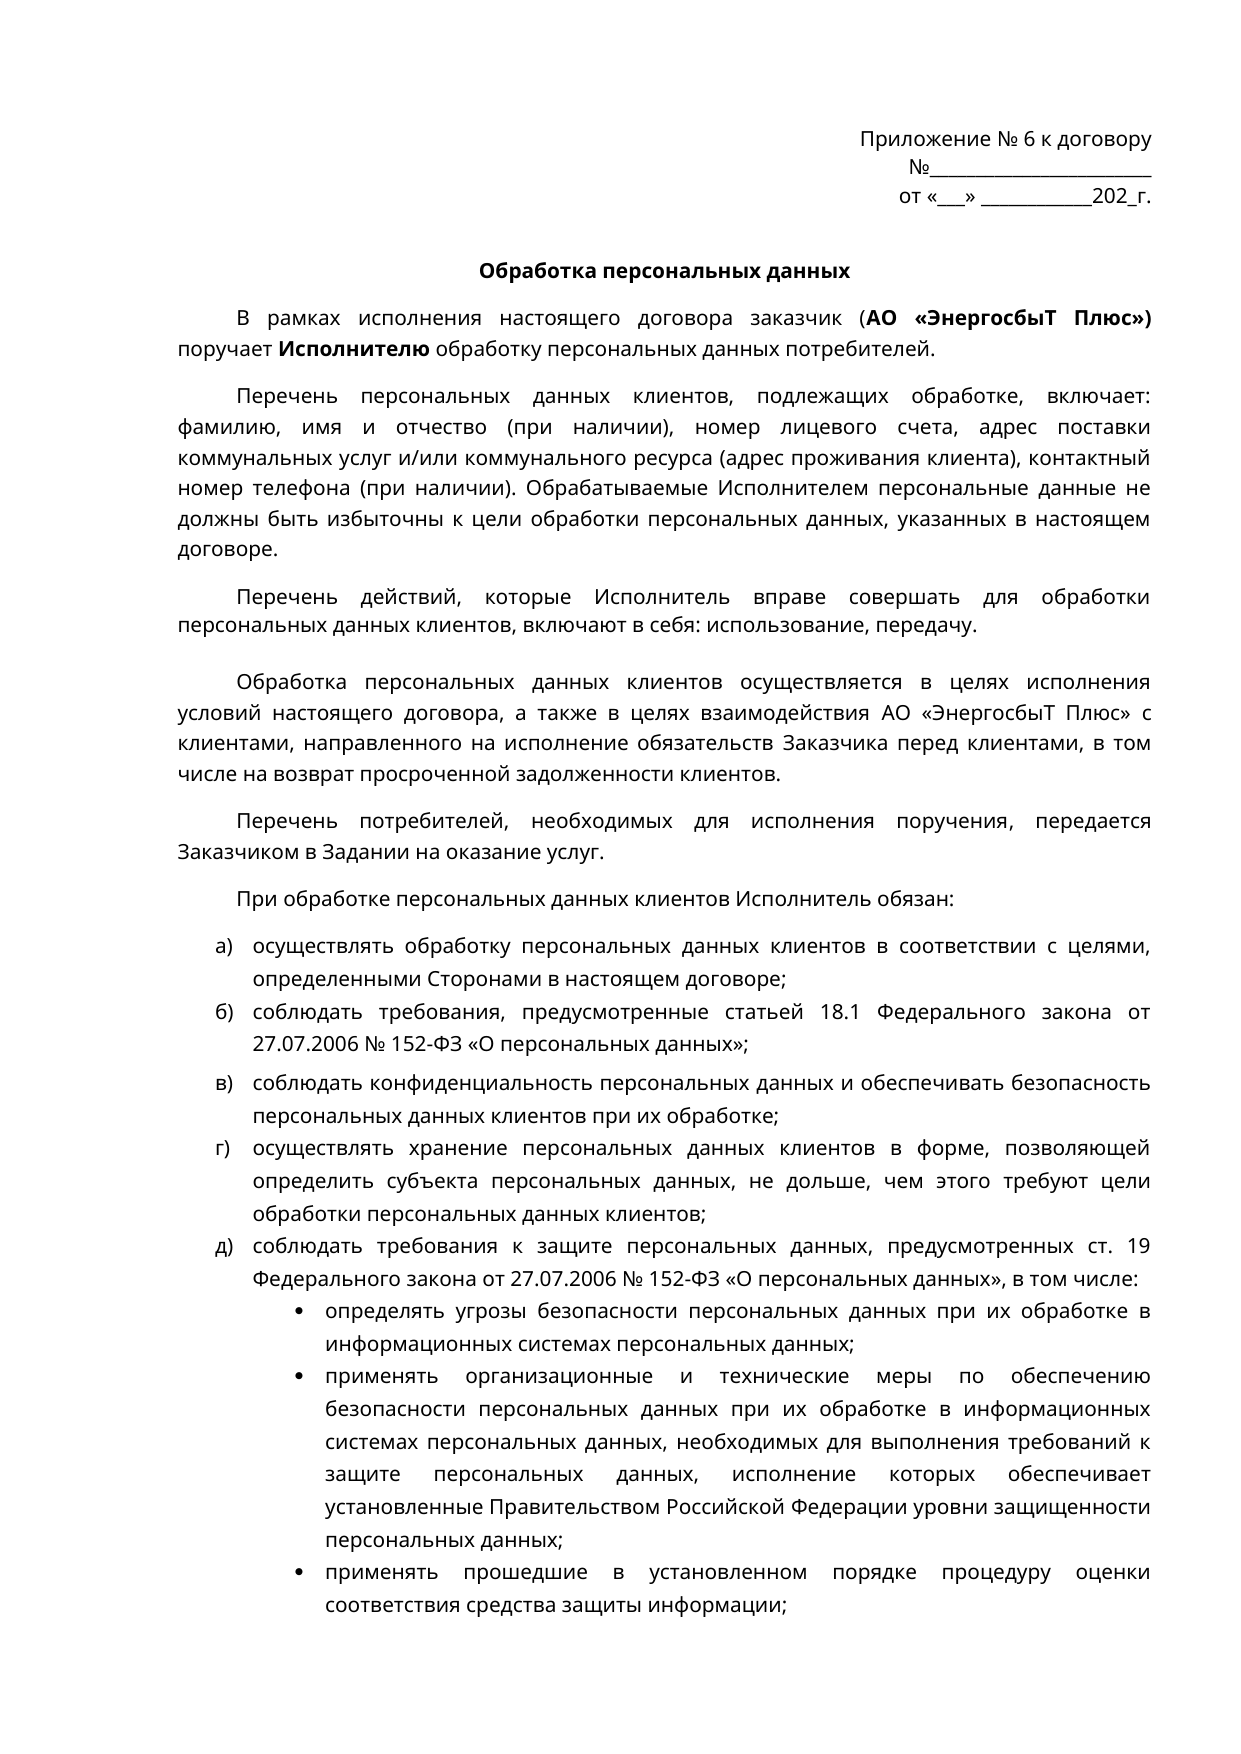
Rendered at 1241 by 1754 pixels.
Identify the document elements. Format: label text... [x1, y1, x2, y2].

text При обработке персональных данных клиентов Исполнитель обязан: [177, 884, 1152, 913]
text №________________________ [177, 152, 1152, 181]
text Перечень действий, которые Исполнитель вправе совершать для обработки персональных данных клиентов, включают в себя: использование, передачу. [177, 582, 1152, 639]
list определять угрозы безопасности персональных данных при их обработке в информационных системах персональных данных; [295, 1296, 1152, 1357]
text Перечень персональных данных клиентов, подлежащих обработке, включает: фамилию, имя и отчество (при наличии), номер лицевого счета, адрес поставки коммунальных услуг и/или коммунального ресурса (адрес проживания клиента), контактный номер телефона (при наличии). Обрабатываемые Исполнителем персональные данные не должны быть избыточны к цели обработки персональных данных, указанных в настоящем договоре. [177, 381, 1152, 563]
list соблюдать требования к защите персональных данных, предусмотренных ст. 19 Федерального закона от 27.07.2006 № 152-ФЗ «О персональных данных», в том числе: [215, 1231, 1152, 1292]
text Обработка персональных данных [177, 256, 1152, 285]
text Обработка персональных данных клиентов осуществляется в целях исполнения условий настоящего договора, а также в целях взаимодействия АО «ЭнергосбыТ Плюс» с клиентами, направленного на исполнение обязательств Заказчика перед клиентами, в том числе на возврат просроченной задолженности клиентов. [177, 667, 1152, 787]
list соблюдать требования, предусмотренные статьей 18.1 Федерального закона от 27.07.2006 № 152-ФЗ «О персональных данных»; [215, 997, 1152, 1058]
text Перечень потребителей, необходимых для исполнения поручения, передается Заказчиком в Задании на оказание услуг. [177, 806, 1152, 865]
list применять организационные и технические меры по обеспечению безопасности персональных данных при их обработке в информационных системах персональных данных, необходимых для выполнения требований к защите персональных данных, исполнение которых обеспечивает установленные Правительством Российской Федерации уровни защищенности персональных данных; [295, 1362, 1152, 1553]
list соблюдать конфиденциальность персональных данных и обеспечивать безопасность персональных данных клиентов при их обработке; [215, 1068, 1152, 1129]
text Приложение № 6 к договору [177, 124, 1152, 152]
text от «___» ____________202_г. [177, 181, 1152, 209]
text В рамках исполнения настоящего договора заказчик (АО «ЭнергосбыТ Плюс») поручает Исполнителю обработку персональных данных потребителей. [177, 303, 1152, 363]
list осуществлять обработку персональных данных клиентов в соответствии с целями, определенными Сторонами в настоящем договоре; [215, 932, 1152, 993]
list осуществлять хранение персональных данных клиентов в форме, позволяющей определить субъекта персональных данных, не дольше, чем этого требуют цели обработки персональных данных клиентов; [215, 1133, 1152, 1227]
list применять прошедшие в установленном порядке процедуру оценки соответствия средства защиты информации; [295, 1557, 1152, 1618]
